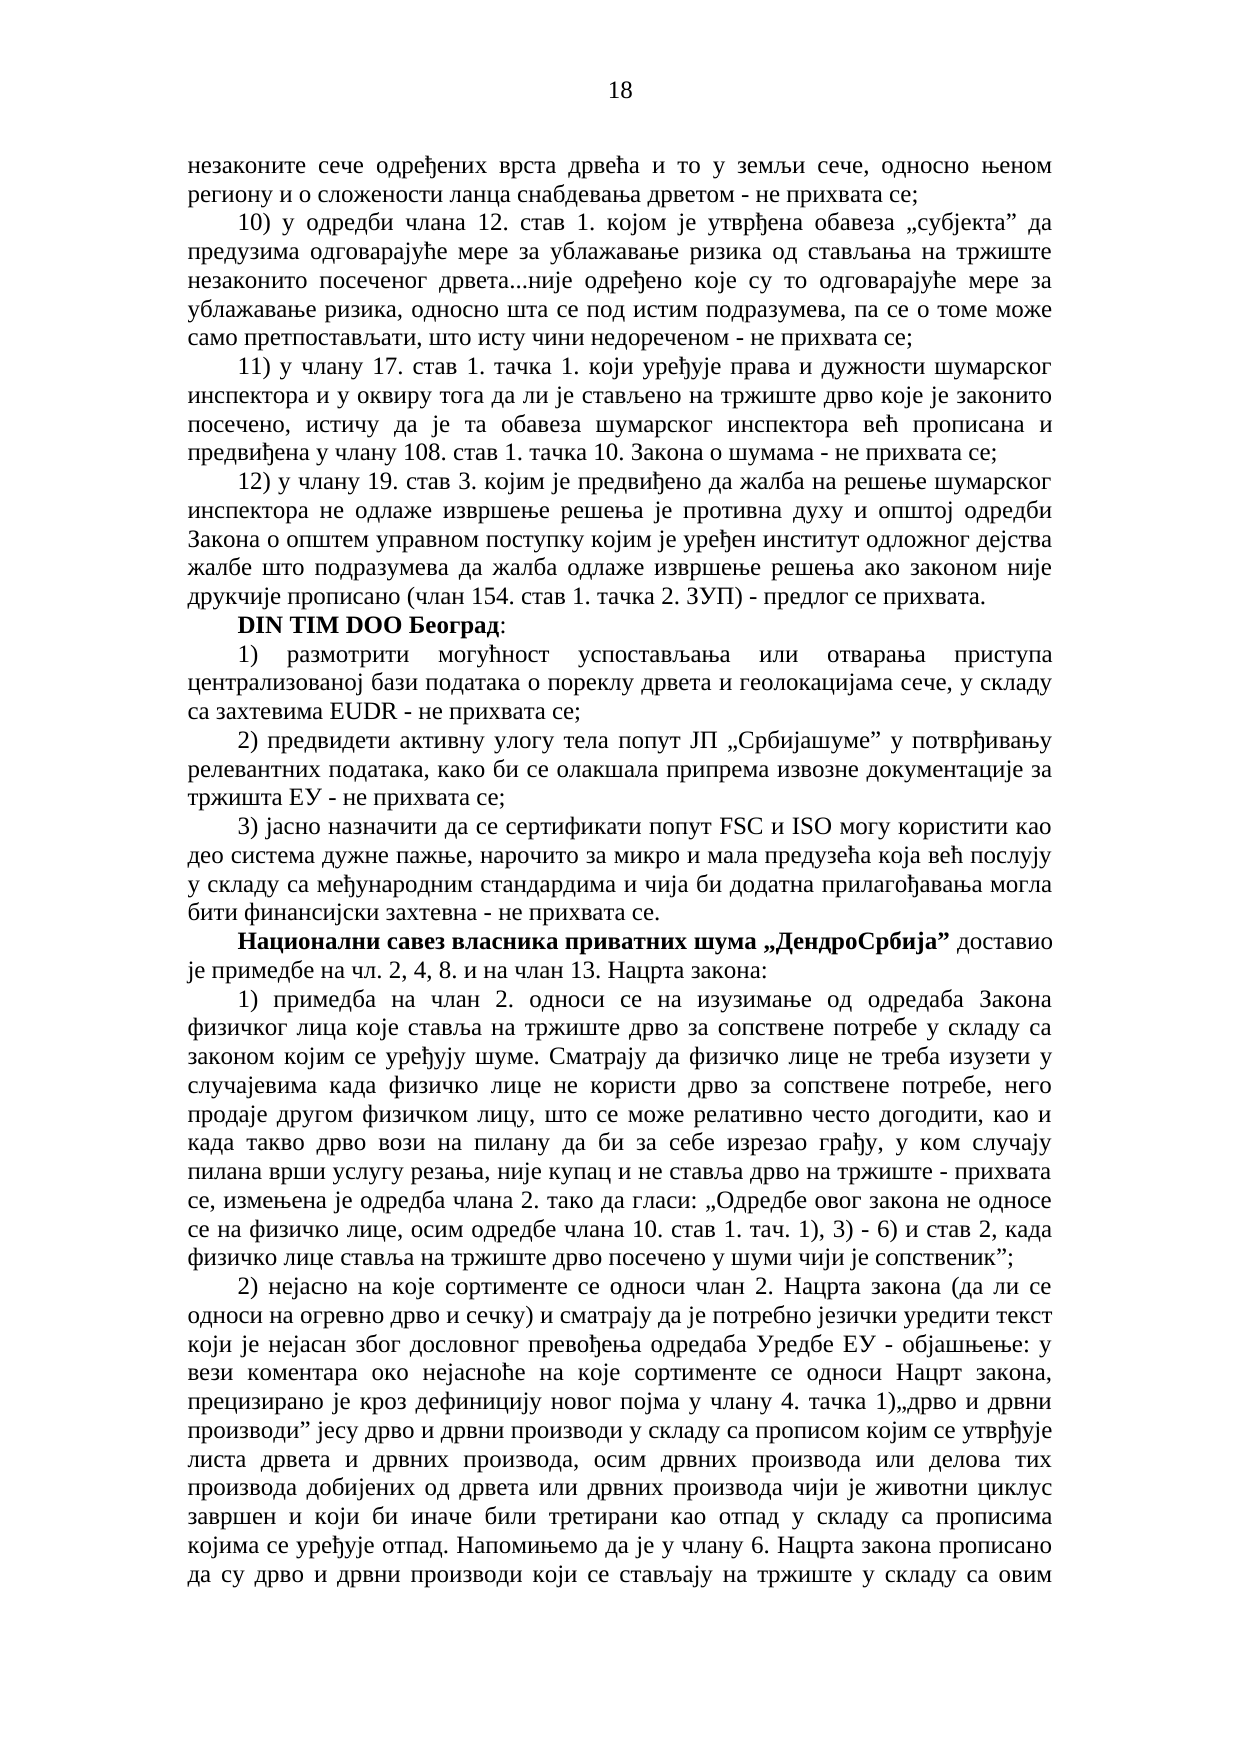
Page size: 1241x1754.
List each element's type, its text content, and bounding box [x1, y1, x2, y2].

text 3) јасно назначити да се сертификати попут FSC и ISO могу користити као део система дужне пажње, нарочито за микро и мала предузећа која већ послују у складу са међународним стандардима и чија би додатна прилагођавања могла бити финансијски захтевна - не прихвата се. [187, 811, 1053, 926]
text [187, 1271, 1053, 1587]
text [187, 150, 1053, 207]
text 10) у одредби члана 12. став 1. којом је утврђена обавеза „субјектаˮ да предузима одговарајуће мере за ублажавање ризика од стављања на тржиште незаконито посеченог дрвета...није одређено које су то одговарајуће мере за ублажавање ризика, односно шта се под истим подразумева, па се о томе може само претпостављати, што исту чини недореченом - не прихвата се; [187, 207, 1053, 351]
text 1) примедба на члан 2. односи се на изузимање од одредаба Закона физичког лица које ставља на тржиште дрво за сопствене потребе у складу са законом којим се уређују шуме. Сматрају да физичко лице не треба изузети у случајевима када физичко лице не користи дрво за сопствене потребе, него продаје другом физичком лицу, што се може релативно често догодити, као и када такво дрво вози на пилану да би за себе изрезао грађу, у ком случају пилана врши услугу резања, није купац и не ставља дрво на тржиште - прихвата се, измењена је одредба члана 2. тако да гласи: „Одредбе овог закона не односе се на физичко лице, осим одредбе члана 10. став 1. тач. 1), 3) - 6) и став 2, када физичко лице ставља на тржиште дрво посечено у шуми чији је сопственикˮ; [187, 984, 1053, 1271]
text Национални савез власника приватних шума „ДендроСрбијаˮ доставио је примедбе на чл. 2, 4, 8. и на члан 13. Нацрта закона: [187, 926, 1053, 984]
text 12) у члану 19. став 3. којим је предвиђено да жалба на решење шумарског инспектора не одлаже извршење решења је противна духу и општој одредби Закона о општем управном поступку којим је уређен институт одложног дејства жалбе што подразумева да жалба одлаже извршење решења ако законом није друкчије прописано (члан 154. став 1. тачка 2. ЗУП) - предлог се прихвата. [187, 466, 1053, 610]
text 11) у члану 17. став 1. тачка 1. који уређује права и дужности шумарског инспектора и у оквиру тога да ли је стављено на тржиште дрво које је законито посечено, истичу да је та обавеза шумарског инспектора већ прописана и предвиђена у члану 108. став 1. тачка 10. Закона о шумама - не прихвата се; [187, 351, 1053, 466]
text 2) предвидети активну улогу тела попут ЈП „Србијашумеˮ у потврђивању релевантних података, како би се олакшала припрема извозне документације за тржишта ЕУ - не прихвата се; [187, 725, 1053, 811]
text DIN TIM DOO Београд: [187, 610, 1053, 639]
text 1) размотрити могућност успостављања или отварања приступа централизованој бази података о пореклу дрвета и геолокацијама сече, у складу са захтевима EUDR - не прихвата се; [187, 639, 1053, 725]
